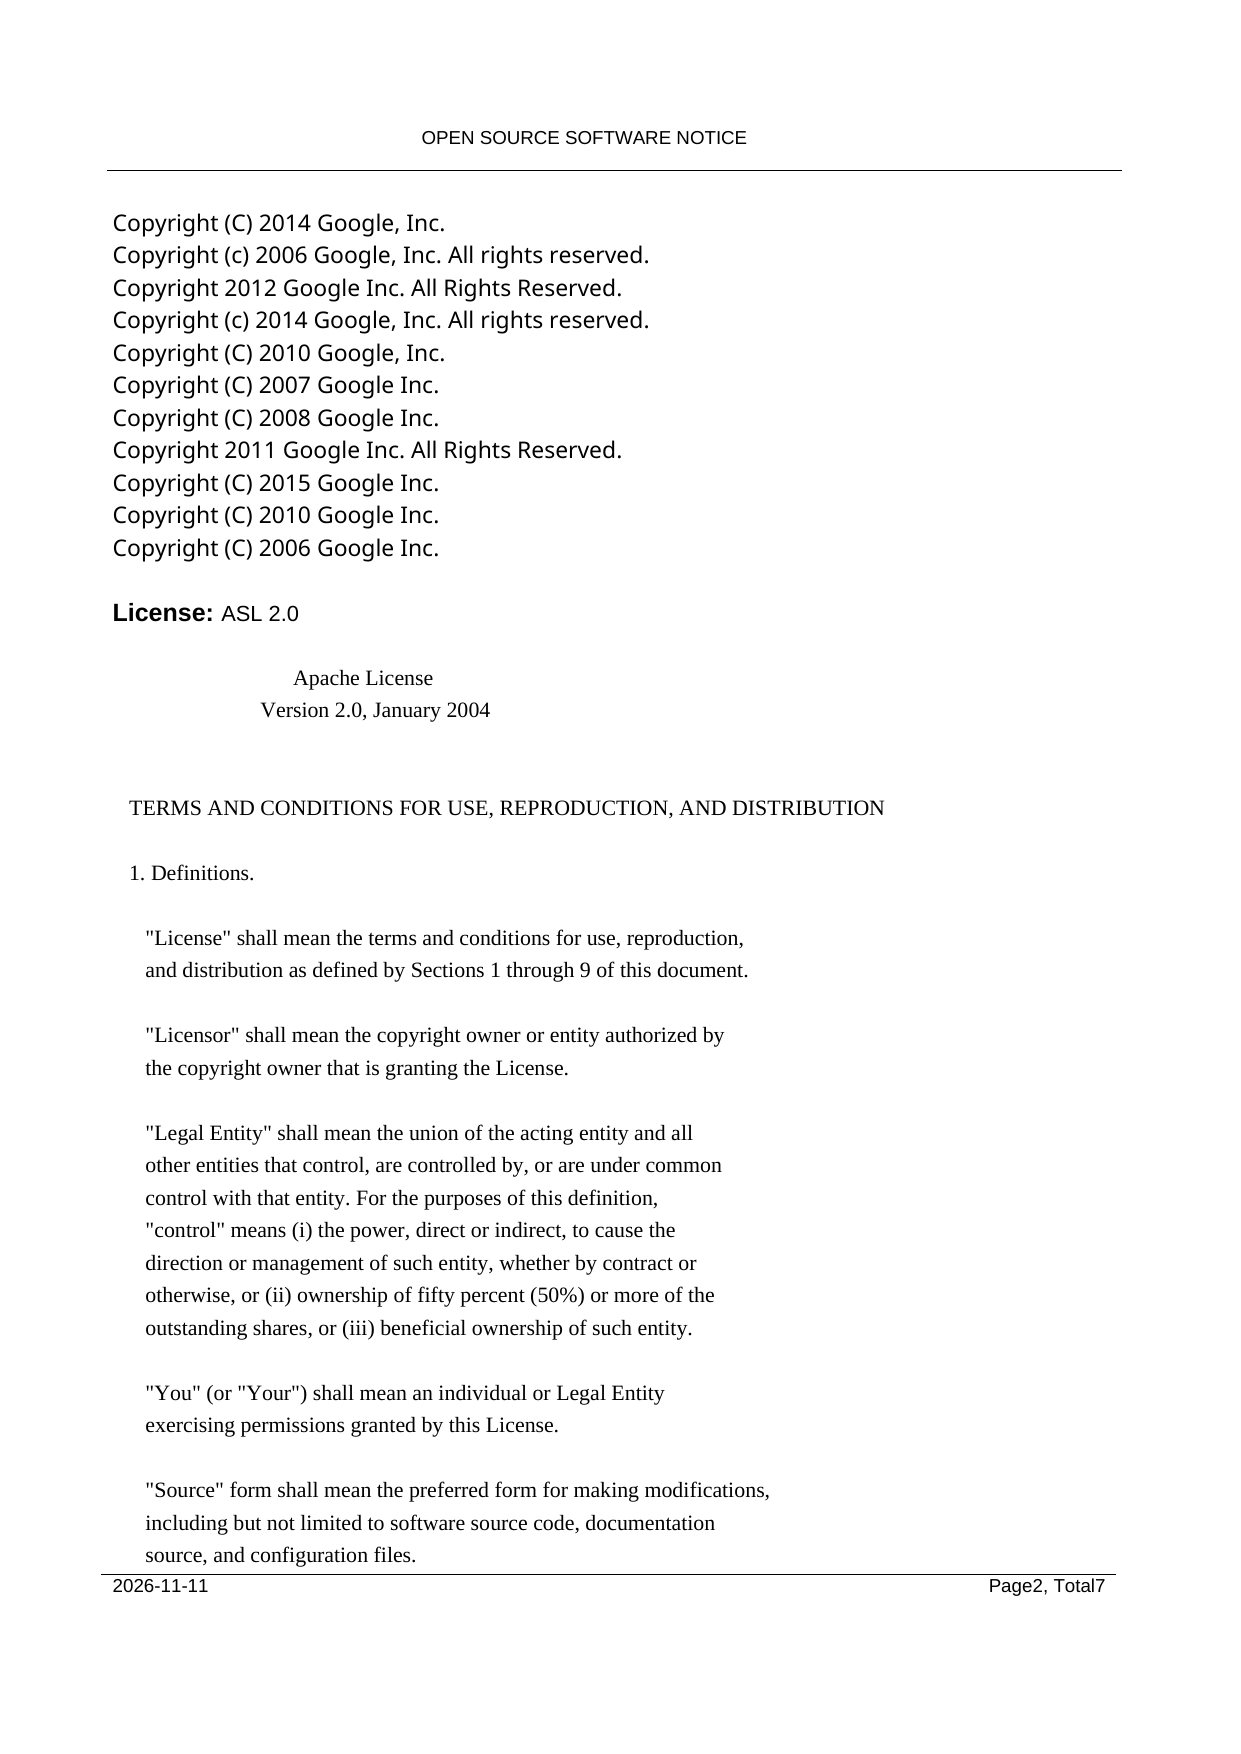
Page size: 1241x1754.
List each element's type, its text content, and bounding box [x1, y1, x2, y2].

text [112, 206, 1128, 596]
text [112, 629, 1128, 1571]
text License: ASL 2.0 [112, 596, 1128, 629]
